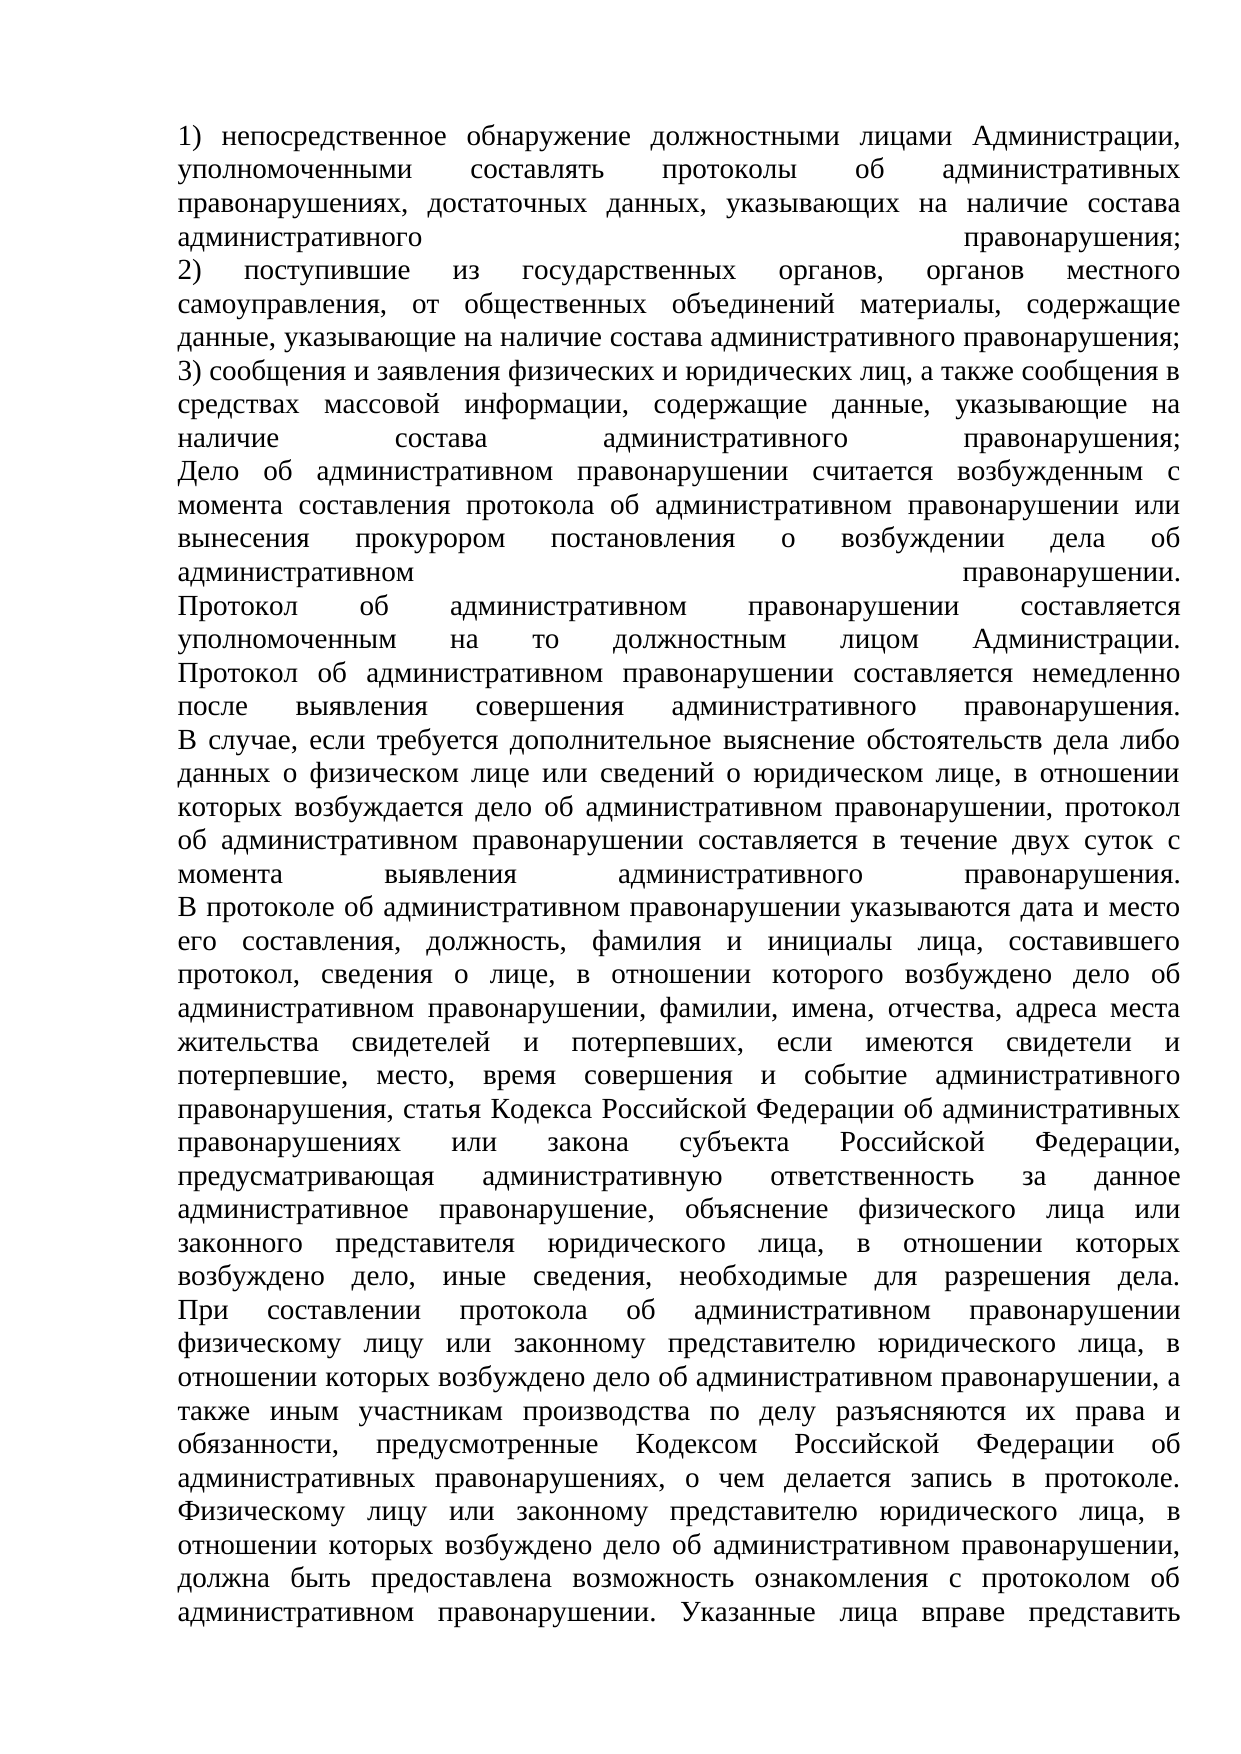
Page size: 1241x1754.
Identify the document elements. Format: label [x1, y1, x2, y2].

text [177, 118, 1181, 1627]
